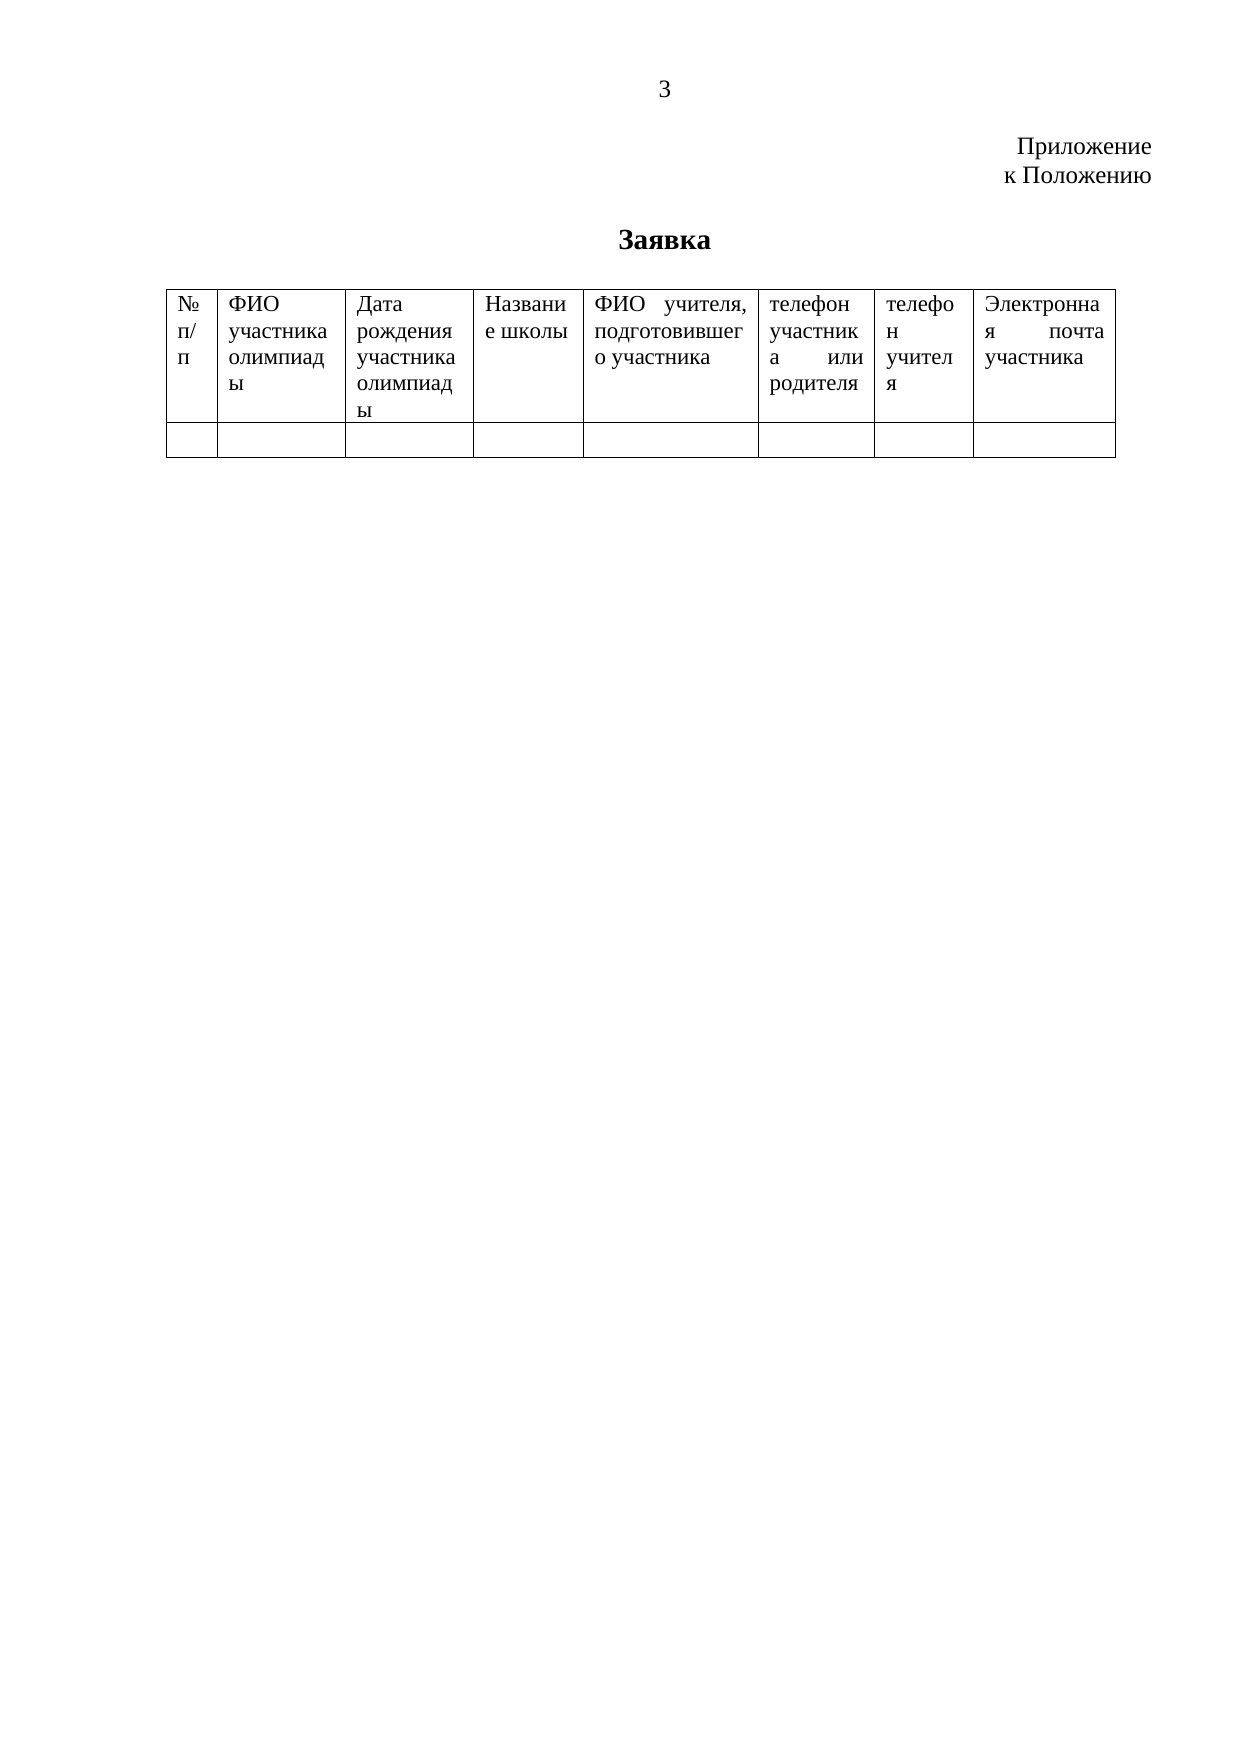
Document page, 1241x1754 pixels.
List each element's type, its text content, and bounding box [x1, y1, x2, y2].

table_cell [167, 423, 217, 457]
table_header телефон учителя [875, 290, 973, 422]
table_header Электронная почта участника [974, 290, 1115, 422]
table_header Дата рождения участника олимпиады [346, 290, 473, 422]
table_cell [218, 423, 345, 457]
table_header телефон участника или родителя [759, 290, 874, 422]
table_cell [474, 423, 583, 457]
table_header Название школы [474, 290, 583, 422]
table_cell [875, 423, 973, 457]
text Заявка [177, 222, 1152, 256]
table_header ФИО участника олимпиады [218, 290, 345, 422]
table_cell [759, 423, 874, 457]
text Приложение [177, 131, 1152, 160]
text к Положению [177, 160, 1152, 189]
table_cell [584, 423, 758, 457]
table_cell [974, 423, 1115, 457]
table_cell [346, 423, 473, 457]
table_header ФИО учителя, подготовившего участника [584, 290, 758, 422]
table_header № п/п [167, 290, 217, 422]
